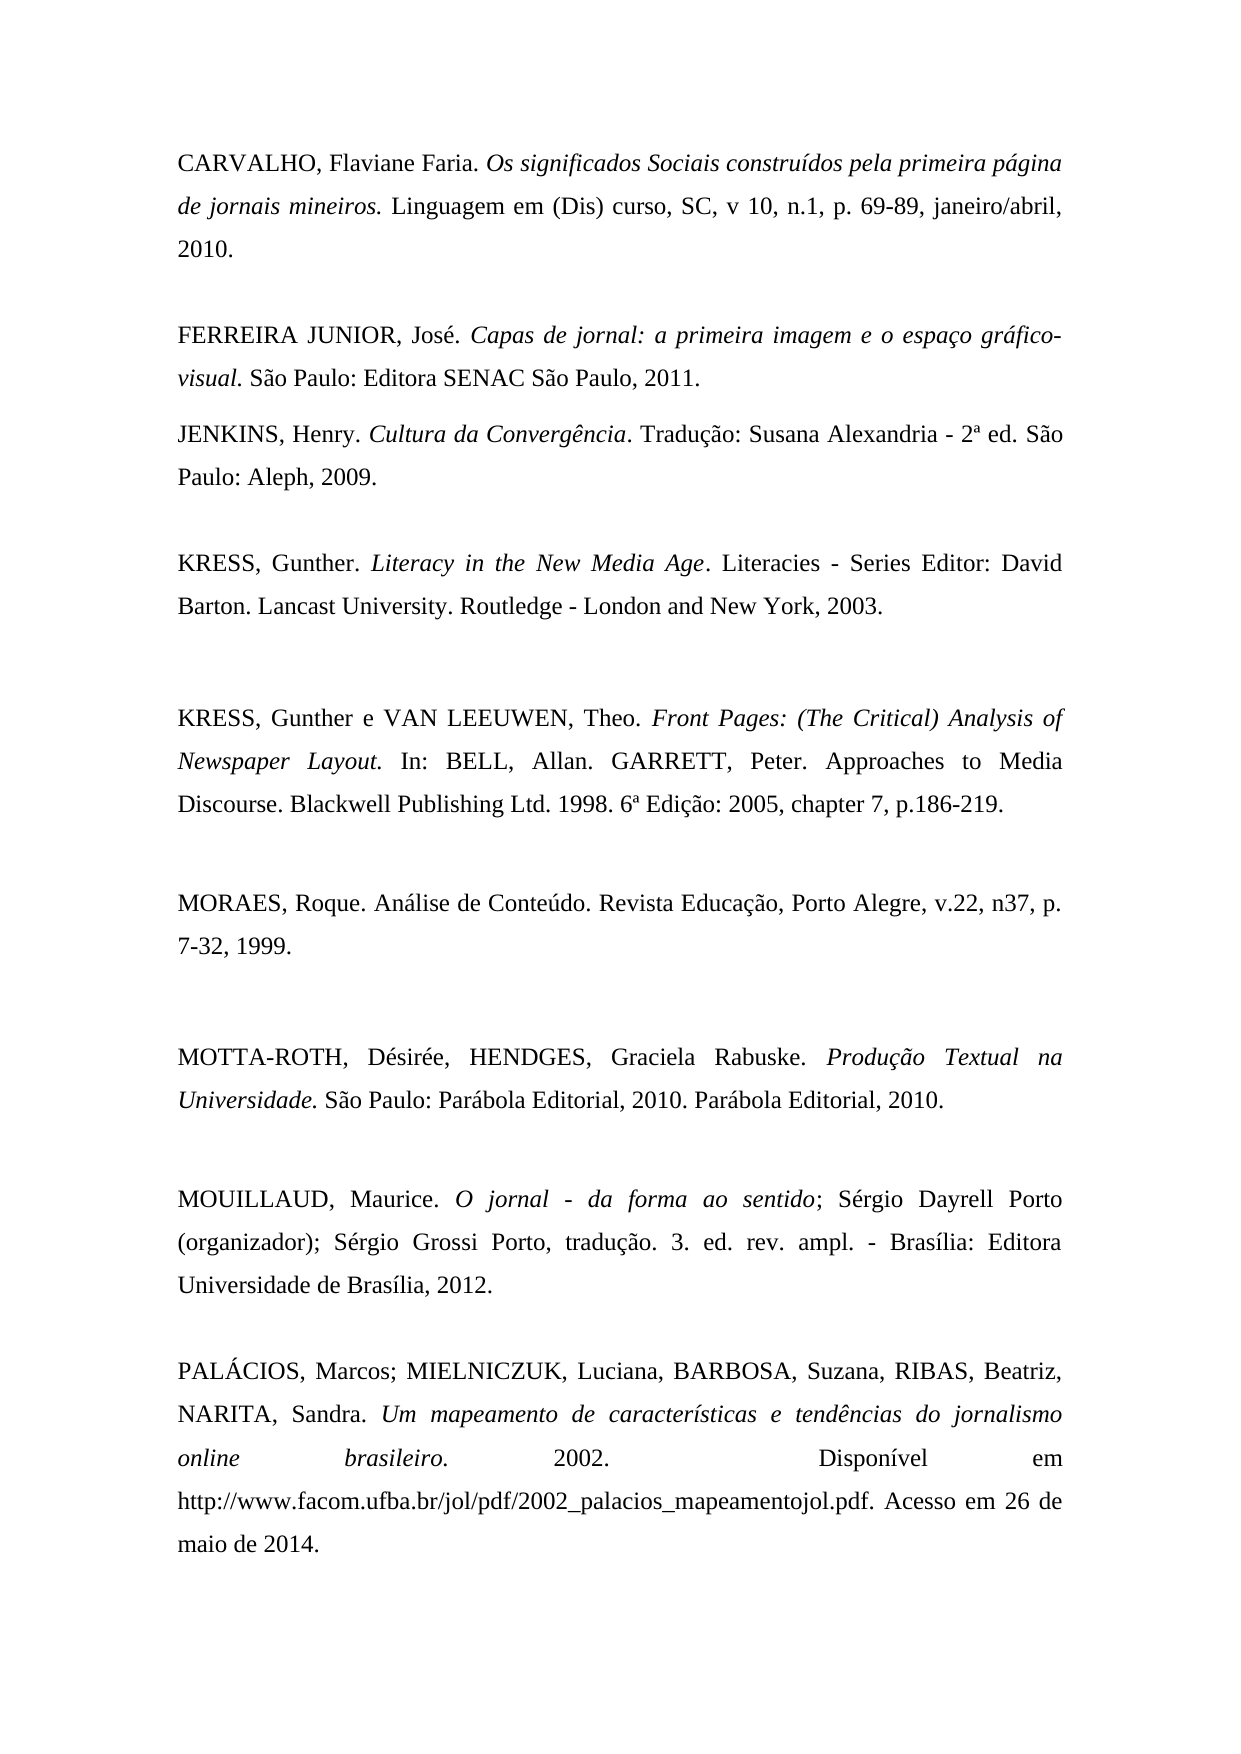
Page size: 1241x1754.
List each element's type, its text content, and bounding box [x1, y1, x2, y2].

text MOTTA-ROTH, Désirée, HENDGES, Graciela Rabuske. Produção Textual na Universidade. São Paulo: Parábola Editorial, 2010. Parábola Editorial, 2010. [177, 1042, 1063, 1114]
text CARVALHO, Flaviane Faria. Os significados Sociais construídos pela primeira página de jornais mineiros. Linguagem em (Dis) curso, SC, v 10, n.1, p. 69-89, janeiro/abril, 2010. [177, 148, 1063, 263]
text FERREIRA JUNIOR, José. Capas de jornal: a primeira imagem e o espaço gráfico-visual. São Paulo: Editora SENAC São Paulo, 2011. [177, 349, 1063, 392]
text MORAES, Roque. Análise de Conteúdo. Revista Educação, Porto Alegre, v.22, n37, p. 7-32, 1999. [177, 888, 1063, 959]
text JENKINS, Henry. Cultura da Convergência. Tradução: Susana Alexandria - 2ª ed. São Paulo: Aleph, 2009. [177, 419, 1063, 491]
text MouIllaud, Maurice. O jornal - da forma ao sentido; Sérgio Dayrell Porto (organizador); Sérgio Grossi Porto, tradução. 3. ed. rev. ampl. - Brasília: Editora Universidade de Brasília, 2012. [177, 1184, 1063, 1299]
text PALÁCIOS, Marcos; MIELNICZUK, Luciana, BARBOSA, Suzana, RIBAS, Beatriz, NARITA, Sandra. Um mapeamento de características e tendências do jornalismo online brasileiro. 2002. Disponível em http://www.facom.ufba.br/jol/pdf/2002_palacios_mapeamentojol.pdf. Acesso em 26 de maio de 2014. [177, 1356, 1063, 1558]
text KRESS, Gunther. Literacy in the New Media Age. Literacies - Series Editor: David Barton. Lancast University. Routledge - London and New York, 2003. [177, 548, 1063, 620]
text KRESS, Gunther e VAN LEEUWEN, Theo. Front Pages: (The Critical) Analysis of Newspaper Layout. In: BELL, Allan. GARRETT, Peter. Approaches to Media Discourse. Blackwell Publishing Ltd. 1998. 6ª Edição: 2005, chapter 7, p.186-219. [177, 703, 1063, 818]
